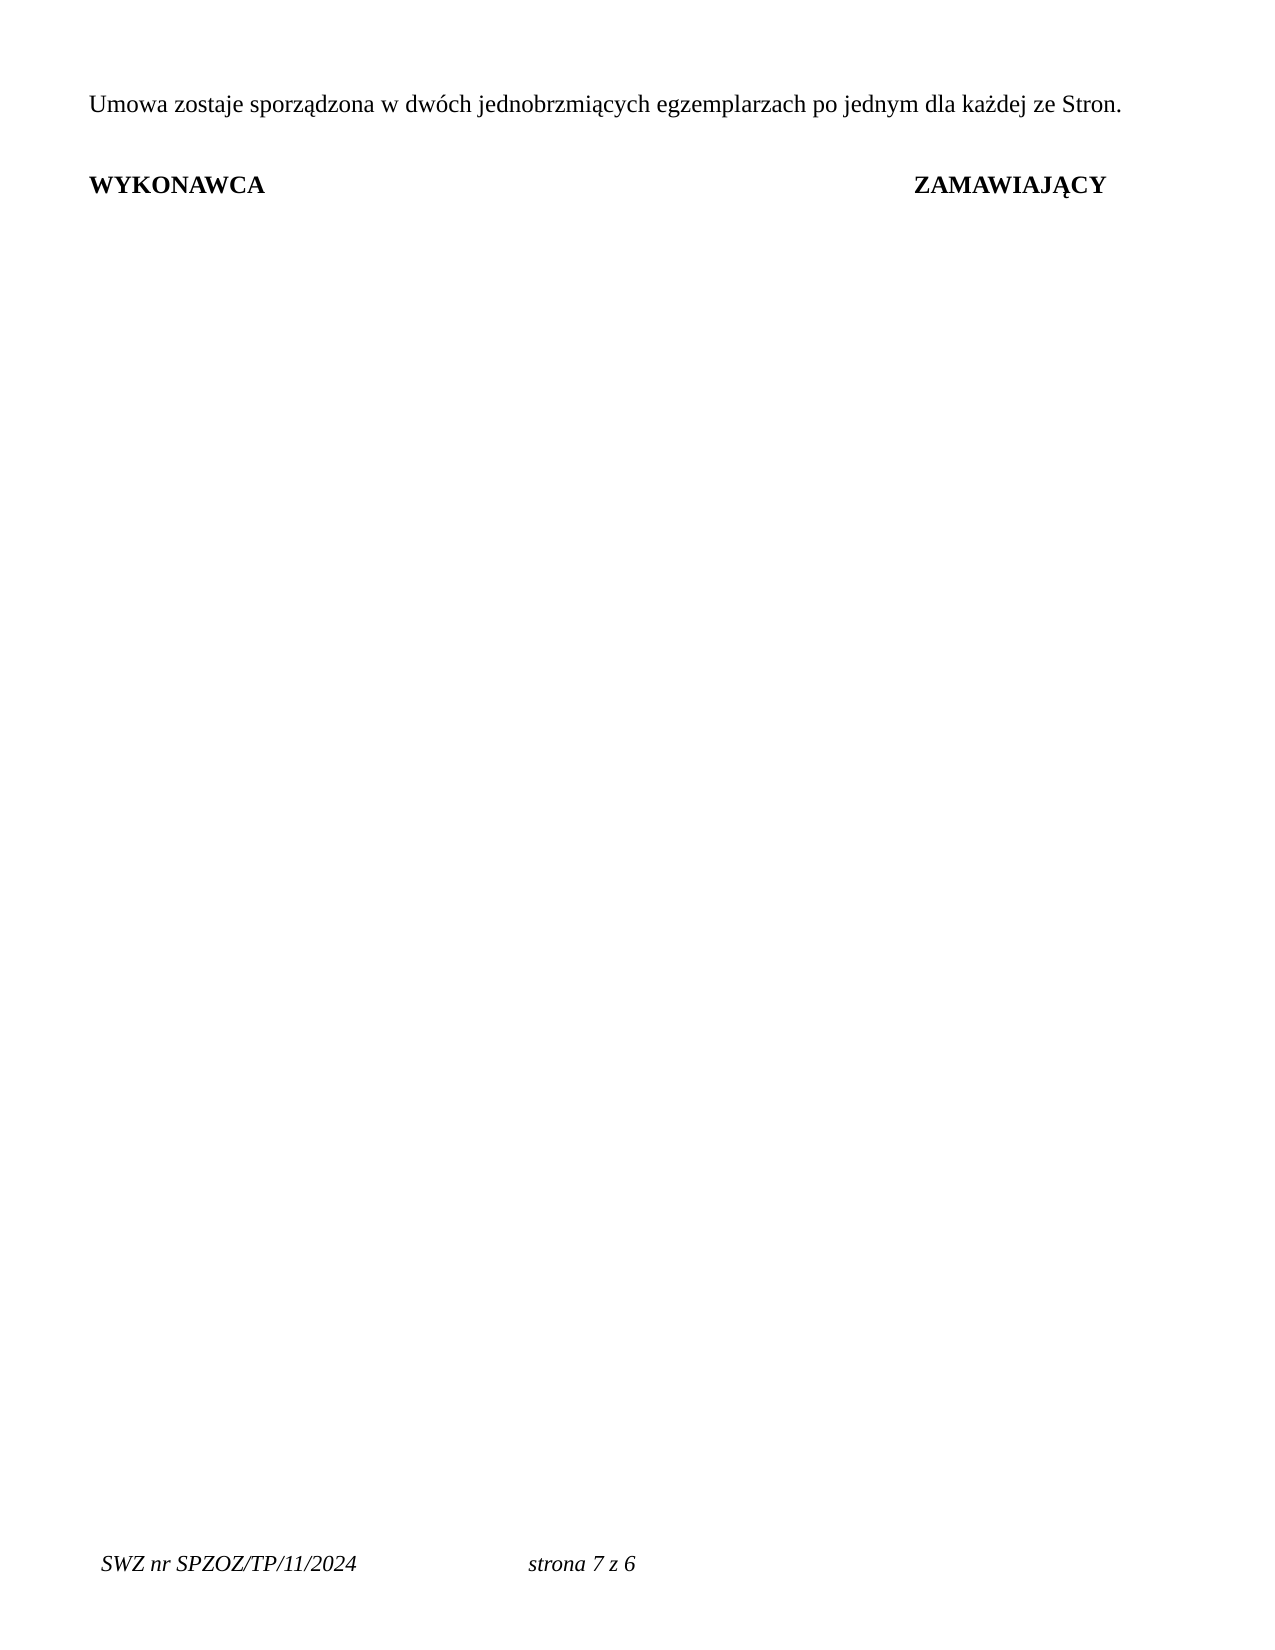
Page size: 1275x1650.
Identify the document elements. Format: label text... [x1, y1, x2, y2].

text WYKONAWCA ZAMAWIAJĄCY [89, 170, 1186, 199]
text Umowa zostaje sporządzona w dwóch jednobrzmiących egzemplarzach po jednym dla każdej ze Stron. [89, 89, 1186, 117]
